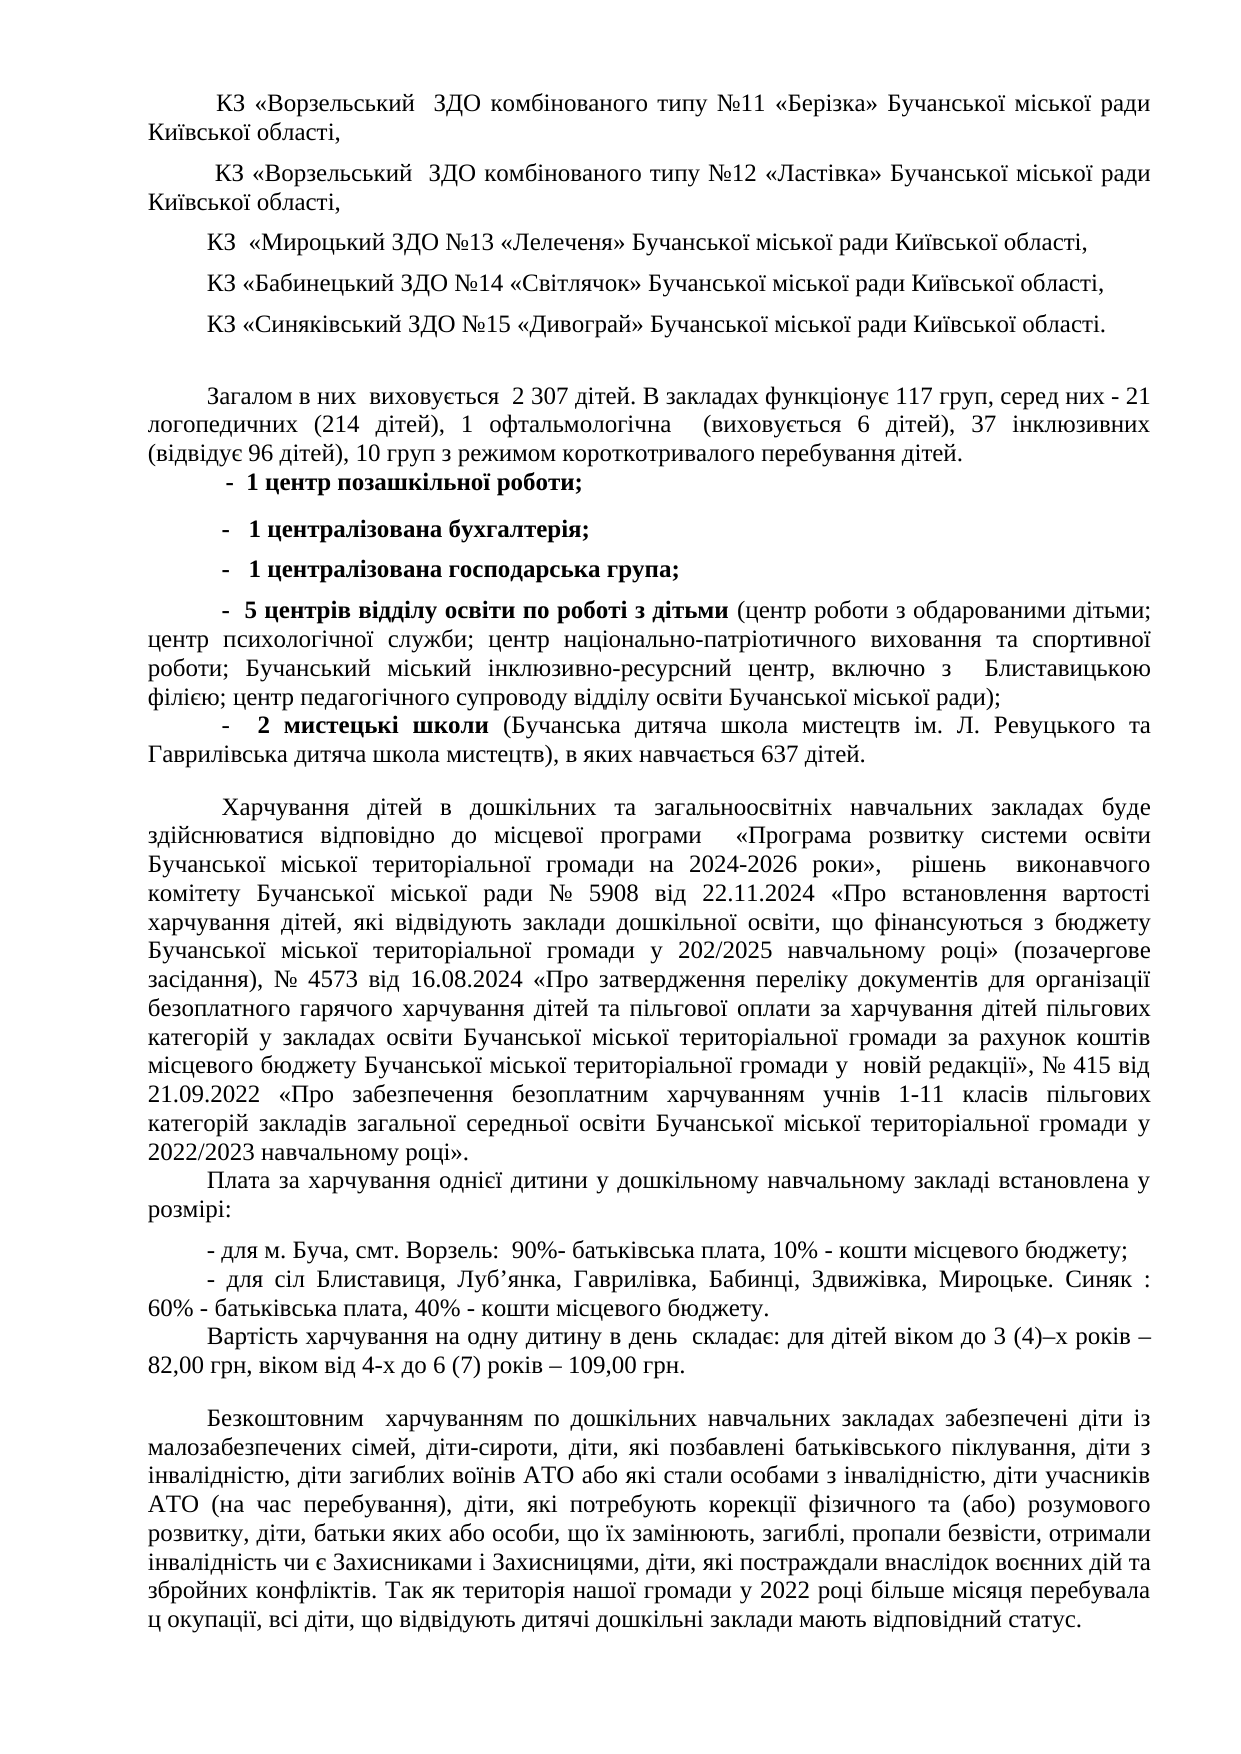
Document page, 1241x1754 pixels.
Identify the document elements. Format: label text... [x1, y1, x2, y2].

text Безкоштовним харчуванням по дошкільних навчальних закладах забезпечені діти із малозабезпечених сімей, діти-сироти, діти, які позбавлені батьківського піклування, діти з інвалідністю, діти загиблих воїнів АТО або які стали особами з інвалідністю, діти учасників АТО (на час перебування), діти, які потребують корекції фізичного та (або) розумового розвитку, діти, батьки яких або особи, що їх замінюють, загиблі, пропали безвісти, отримали інвалідність чи є Захисниками і Захисницями, діти, які постраждали внаслідок воєнних дій та збройних конфліктів. Так як територія нашої громади у 2022 році більше місяця перебувала ц окупації, всі діти, що відвідують дитячі дошкільні заклади мають відповідний статус. [148, 1403, 1152, 1633]
text КЗ «Синяківський ЗДО №15 «Дивограй» Бучанської міської ради Київської області. [148, 309, 1152, 338]
text - 1 центр позашкільної роботи; [207, 467, 1152, 496]
text - для сіл Блиставиця, Луб’янка, Гаврилівка, Бабинці, Здвижівка, Мироцьке. Синяк : 60% - батьківська плата, 40% - кошти місцевого бюджету. [148, 1264, 1152, 1321]
text - для м. Буча, смт. Ворзель: 90%- батьківська плата, 10% - кошти місцевого бюджету; [148, 1235, 1152, 1264]
text КЗ «Мироцький ЗДО №13 «Лелеченя» Бучанської міської ради Київської області, [148, 227, 1152, 256]
text - 1 централізована бухгалтерія; [148, 514, 1152, 543]
text - 5 центрів відділу освіти по роботі з дітьми (центр роботи з обдарованими дітьми; центр психологічної служби; центр національно-патріотичного виховання та спортивної роботи; Бучанський міський інклюзивно-ресурсний центр, включно з Блиставицькою філією; центр педагогічного супроводу відділу освіти Бучанської міської ради); [148, 595, 1152, 710]
text КЗ «Бабинецький ЗДО №14 «Світлячок» Бучанської міської ради Київської області, [148, 268, 1152, 297]
text КЗ «Ворзельський ЗДО комбінованого типу №11 «Берізка» Бучанської міської ради Київської області, [148, 88, 1152, 146]
text - 1 централізована господарська група; [148, 554, 1152, 583]
text Плата за харчування однієї дитини у дошкільному навчальному закладі встановлена у розмірі: [148, 1166, 1152, 1223]
text - 2 мистецькі школи (Бучанська дитяча школа мистецтв ім. Л. Ревуцького та Гаврилівська дитяча школа мистецтв), в яких навчається 637 дітей. [148, 710, 1152, 768]
text Загалом в них виховується 2 307 дітей. В закладах функціонує 117 груп, серед них - 21 логопедичних (214 дітей), 1 офтальмологічна (виховується 6 дітей), 37 інклюзивних (відвідує 96 дітей), 10 груп з режимом короткотривалого перебування дітей. [148, 381, 1152, 467]
text Харчування дітей в дошкільних та загальноосвітніх навчальних закладах буде здійснюватися відповідно до місцевої програми «Програма розвитку системи освіти Бучанської міської територіальної громади на 2024-2026 роки», рішень виконавчого комітету Бучанської міської ради № 5908 від 22.11.2024 «Про встановлення вартості харчування дітей, які відвідують заклади дошкільної освіти, що фінансуються з бюджету Бучанської міської територіальної громади у 202/2025 навчальному році» (позачергове засідання), № 4573 від 16.08.2024 «Про затвердження переліку документів для організації безоплатного гарячого харчування дітей та пільгової оплати за харчування дітей пільгових категорій у закладах освіти Бучанської міської територіальної громади за рахунок коштів місцевого бюджету Бучанської міської територіальної громади у новій редакції», № 415 від 21.09.2022 «Про забезпечення безоплатним харчуванням учнів 1-11 класів пільгових категорій закладів загальної середньої освіти Бучанської міської територіальної громади у 2022/2023 навчальному році». [148, 792, 1152, 1166]
text Вартість харчування на одну дитину в день складає: для дітей віком до 3 (4)–х років – 82,00 грн, віком від 4-х до 6 (7) років – 109,00 грн. [148, 1321, 1152, 1379]
text КЗ «Ворзельський ЗДО комбінованого типу №12 «Ластівка» Бучанської міської ради Київської області, [148, 158, 1152, 216]
